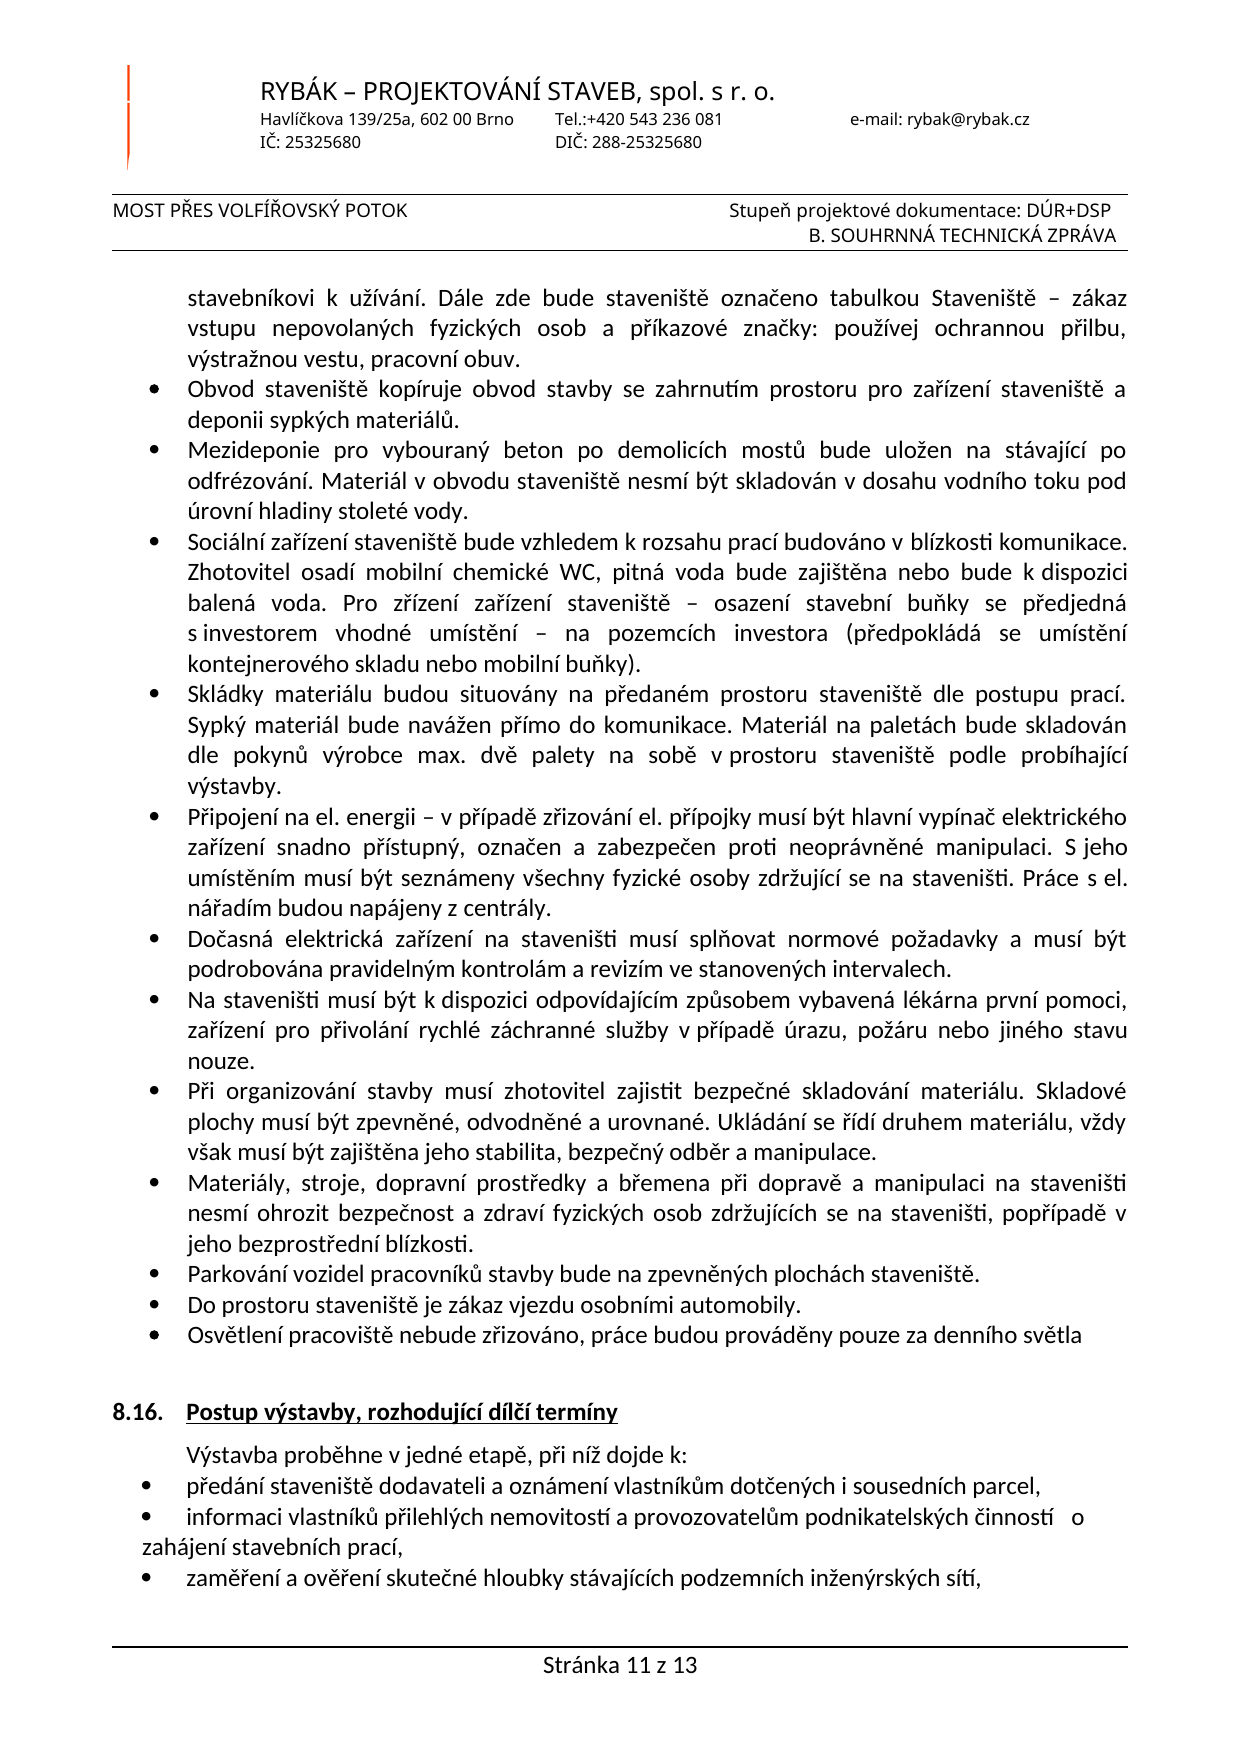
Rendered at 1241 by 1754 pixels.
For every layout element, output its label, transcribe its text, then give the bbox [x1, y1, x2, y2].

list Skládky materiálu budou situovány na předaném prostoru staveniště dle postupu prací. Sypký materiál bude navážen přímo do komunikace. Materiál na paletách bude skladován dle pokynů výrobce max. dvě palety na sobě v prostoru staveniště podle probíhající výstavby. [150, 678, 1128, 801]
list Do prostoru staveniště je zákaz vjezdu osobními automobily. [150, 1289, 1128, 1319]
list Na staveništi musí být k dispozici odpovídajícím způsobem vybavená lékárna první pomoci, zařízení pro přivolání rychlé záchranné služby v případě úrazu, požáru nebo jiného stavu nouze. [150, 984, 1128, 1075]
text Výstavba proběhne v jedné etapě, při níž dojde k: [142, 1439, 1128, 1470]
list Mezideponie pro vybouraný beton po demolicích mostů bude uložen na stávající po odfrézování. Materiál v obvodu staveniště nesmí být skladován v dosahu vodního toku pod úrovní hladiny stoleté vody. [150, 434, 1128, 526]
list Dočasná elektrická zařízení na staveništi musí splňovat normové požadavky a musí být podrobována pravidelným kontrolám a revizím ve stanovených intervalech. [150, 923, 1128, 984]
list předání staveniště dodavateli a oznámení vlastníkům dotčených i sousedních parcel, [142, 1470, 1128, 1501]
list Připojení na el. energii – v případě zřizování el. přípojky musí být hlavní vypínač elektrického zařízení snadno přístupný, označen a zabezpečen proti neoprávněné manipulaci. S jeho umístěním musí být seznámeny všechny fyzické osoby zdržující se na staveništi. Práce s el. nářadím budou napájeny z centrály. [150, 801, 1128, 923]
list zaměření a ověření skutečné hloubky stávajících podzemních inženýrských sítí, [142, 1562, 1128, 1592]
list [150, 282, 1128, 373]
list Obvod staveniště kopíruje obvod stavby se zahrnutím prostoru pro zařízení staveniště a deponii sypkých materiálů. [150, 373, 1128, 434]
list Materiály, stroje, dopravní prostředky a břemena při dopravě a manipulaci na staveništi nesmí ohrozit bezpečnost a zdraví fyzických osob zdržujících se na staveništi, popřípadě v jeho bezprostřední blízkosti. [150, 1167, 1128, 1258]
subtitle Postup výstavby, rozhodující dílčí termíny [112, 1397, 1128, 1427]
list Osvětlení pracoviště nebude zřizováno, práce budou prováděny pouze za denního světla [150, 1319, 1128, 1350]
list informaci vlastníků přilehlých nemovitostí a provozovatelům podnikatelských činností o zahájení stavebních prací, [142, 1501, 1128, 1562]
list Při organizování stavby musí zhotovitel zajistit bezpečné skladování materiálu. Skladové plochy musí být zpevněné, odvodněné a urovnané. Ukládání se řídí druhem materiálu, vždy však musí být zajištěna jeho stabilita, bezpečný odběr a manipulace. [150, 1075, 1128, 1167]
list Sociální zařízení staveniště bude vzhledem k rozsahu prací budováno v blízkosti komunikace. Zhotovitel osadí mobilní chemické WC, pitná voda bude zajištěna nebo bude k dispozici balená voda. Pro zřízení zařízení staveniště – osazení stavební buňky se předjedná s investorem vhodné umístění – na pozemcích investora (předpokládá se umístění kontejnerového skladu nebo mobilní buňky). [150, 526, 1128, 678]
list Parkování vozidel pracovníků stavby bude na zpevněných plochách staveniště. [150, 1258, 1128, 1289]
